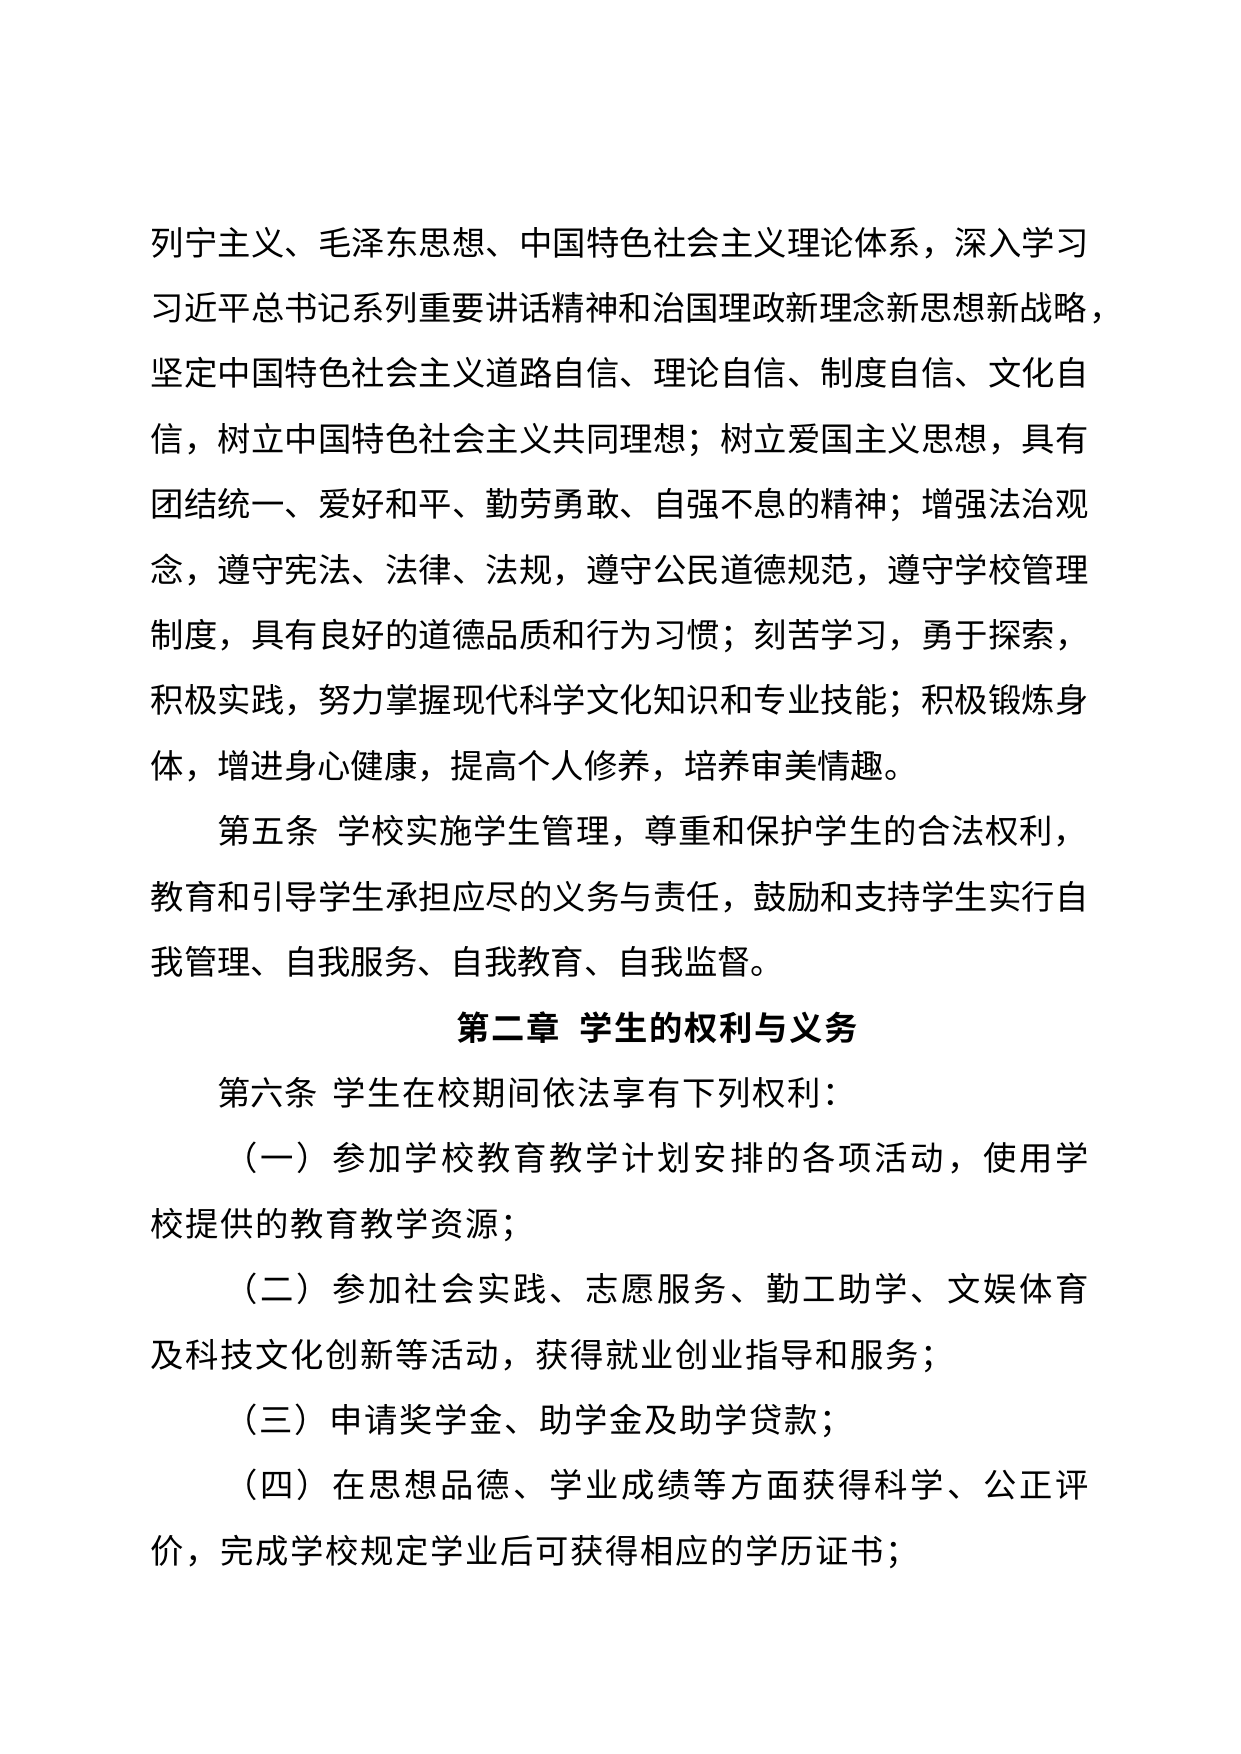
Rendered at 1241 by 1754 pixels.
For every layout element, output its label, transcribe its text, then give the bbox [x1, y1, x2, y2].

text （三）申请奖学金、助学金及助学贷款； [151, 1385, 1089, 1451]
subtitle 第二章 学生的权利与义务 [151, 993, 1089, 1058]
text 第六条 学生在校期间依法享有下列权利： [151, 1058, 1089, 1124]
text （二）参加社会实践、志愿服务、勤工助学、文娱体育及科技文化创新等活动，获得就业创业指导和服务； [151, 1254, 1089, 1385]
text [151, 208, 1089, 797]
text （一）参加学校教育教学计划安排的各项活动，使用学校提供的教育教学资源； [151, 1124, 1089, 1254]
subtitle 第五条 学校实施学生管理，尊重和保护学生的合法权利，教育和引导学生承担应尽的义务与责任，鼓励和支持学生实行自我管理、自我服务、自我教育、自我监督。 [151, 797, 1089, 993]
text （四）在思想品德、学业成绩等方面获得科学、公正评价，完成学校规定学业后可获得相应的学历证书； [151, 1451, 1089, 1582]
